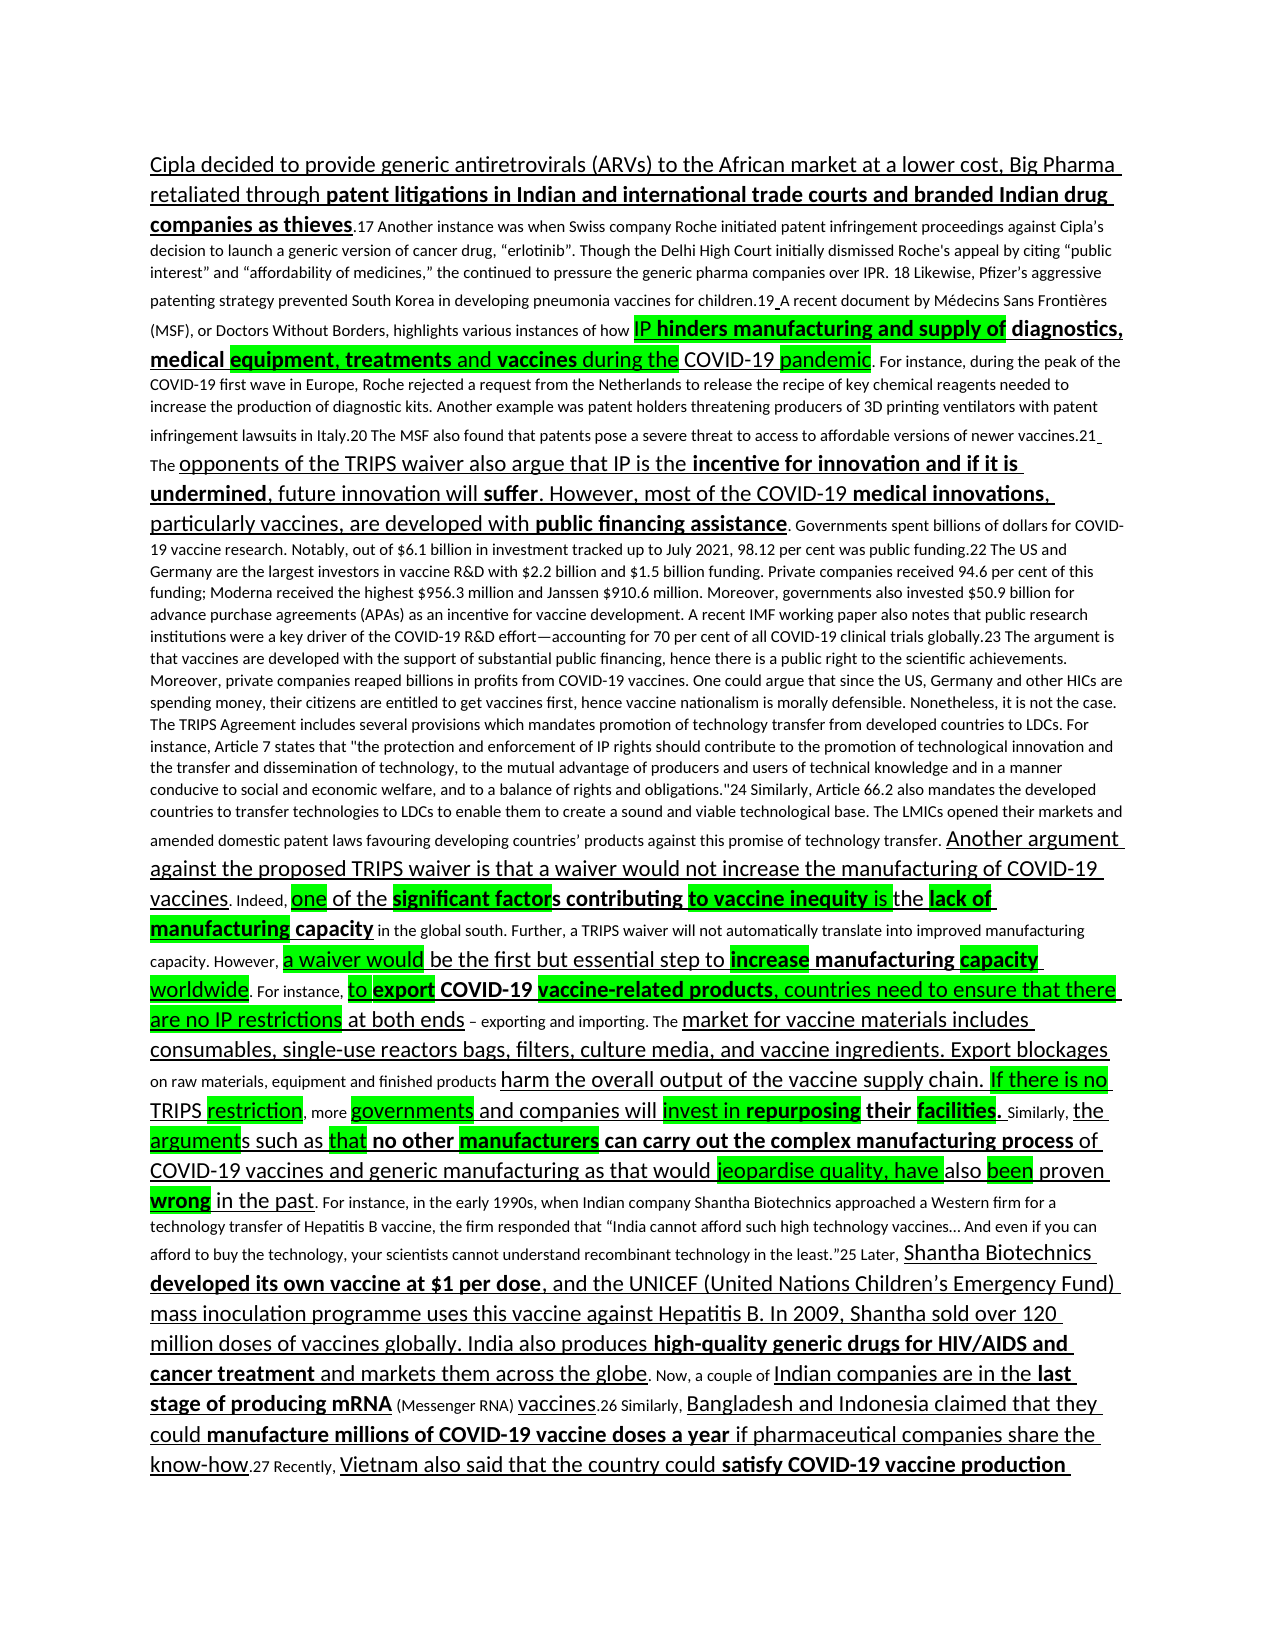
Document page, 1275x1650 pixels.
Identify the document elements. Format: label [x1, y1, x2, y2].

text [150, 150, 1125, 1478]
